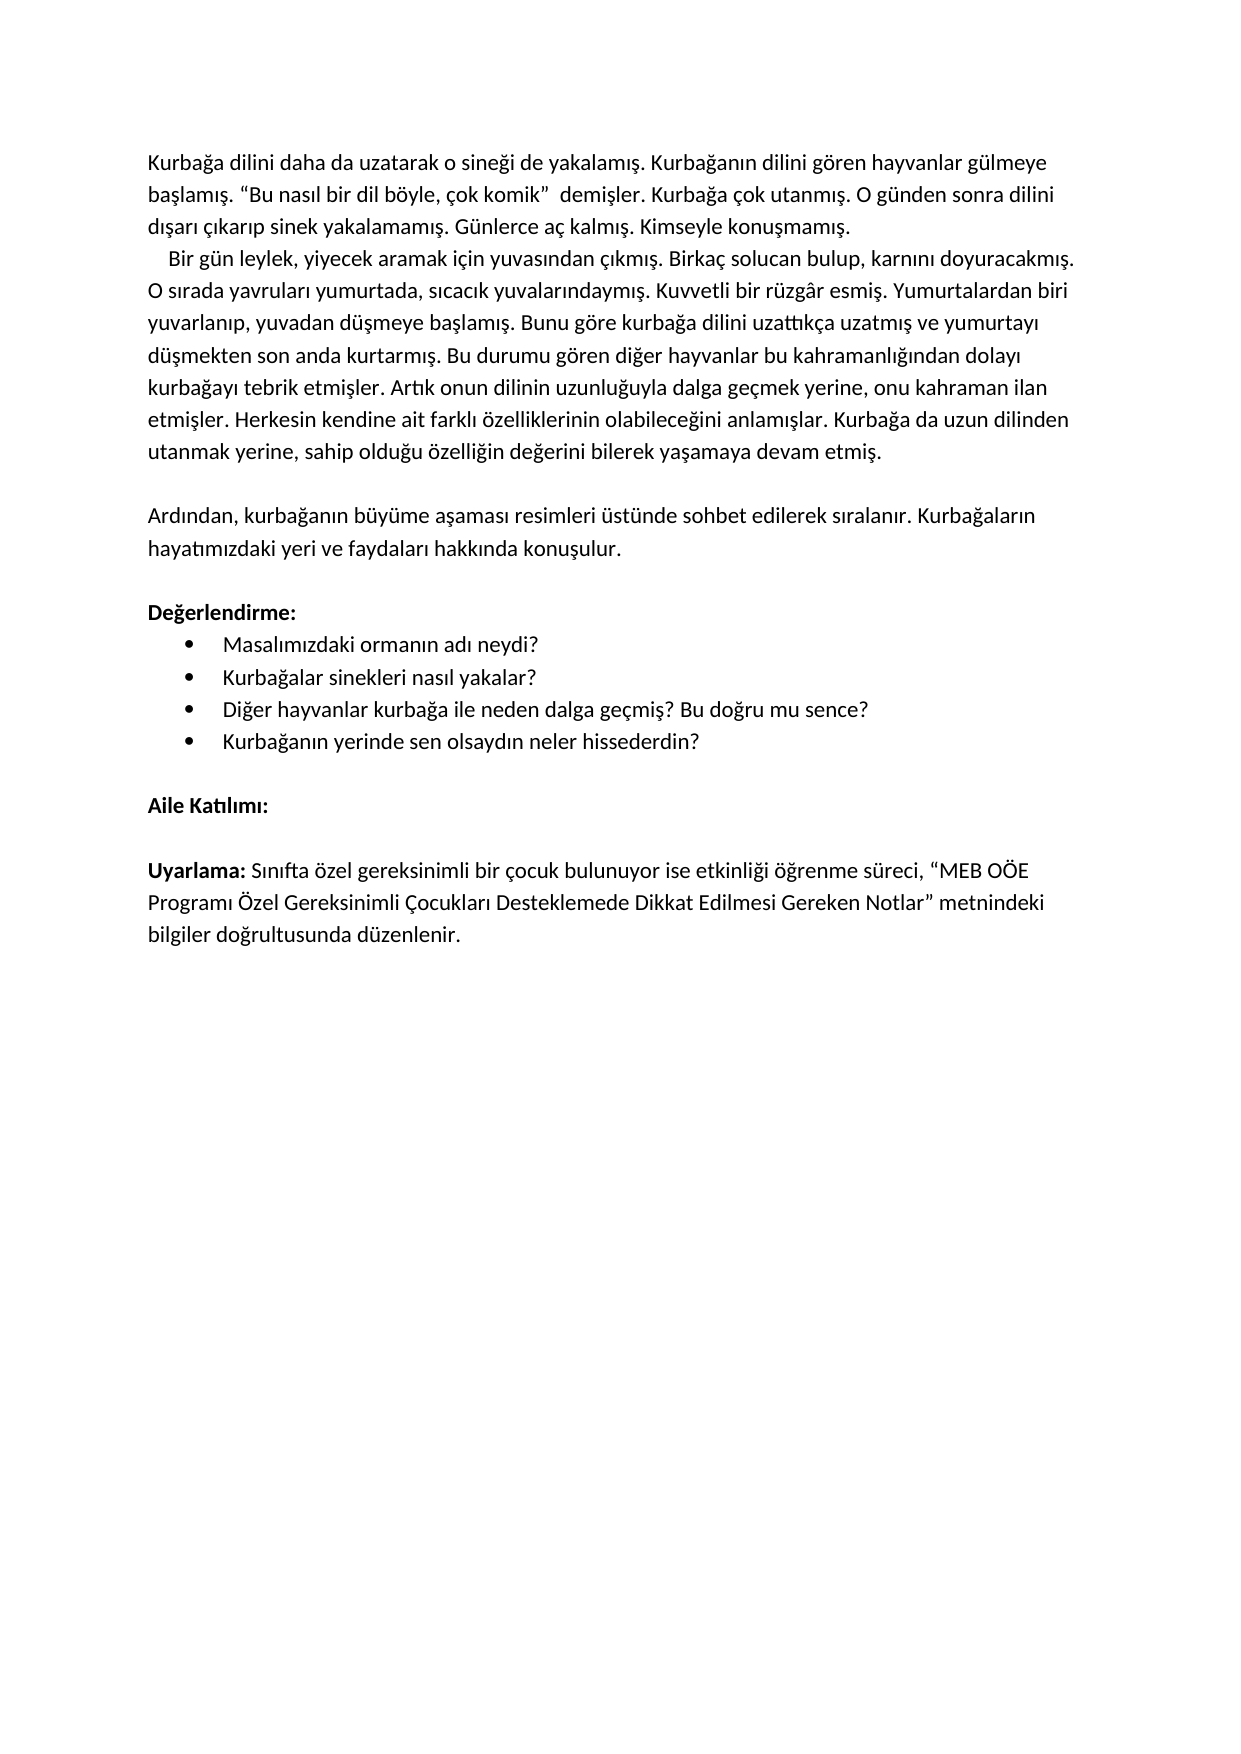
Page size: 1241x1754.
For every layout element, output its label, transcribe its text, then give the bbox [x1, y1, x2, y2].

list Masalımızdaki ormanın adı neydi? [185, 630, 1093, 658]
text Ardından, kurbağanın büyüme aşaması resimleri üstünde sohbet edilerek sıralanır. Kurbağaların hayatımızdaki yeri ve faydaları hakkında konuşulur. [148, 502, 1093, 562]
text Aile Katılımı: [148, 791, 1093, 819]
text Uyarlama: Sınıfta özel gereksinimli bir çocuk bulunuyor ise etkinliği öğrenme süreci, “MEB OÖE Programı Özel Gereksinimli Çocukları Desteklemede Dikkat Edilmesi Gereken Notlar” metnindeki bilgiler doğrultusunda düzenlenir. [148, 856, 1093, 948]
list Diğer hayvanlar kurbağa ile neden dalga geçmiş? Bu doğru mu sence? [185, 695, 1093, 723]
text Değerlendirme: [148, 598, 1093, 626]
text Bir gün leylek, yiyecek aramak için yuvasından çıkmış. Birkaç solucan bulup, karnını doyuracakmış. O sırada yavruları yumurtada, sıcacık yuvalarındaymış. Kuvvetli bir rüzgâr esmiş. Yumurtalardan biri yuvarlanıp, yuvadan düşmeye başlamış. Bunu göre kurbağa dilini uzattıkça uzatmış ve yumurtayı düşmekten son anda kurtarmış. Bu durumu gören diğer hayvanlar bu kahramanlığından dolayı kurbağayı tebrik etmişler. Artık onun dilinin uzunluğuyla dalga geçmek yerine, onu kahraman ilan etmişler. Herkesin kendine ait farklı özelliklerinin olabileceğini anlamışlar. Kurbağa da uzun dilinden utanmak yerine, sahip olduğu özelliğin değerini bilerek yaşamaya devam etmiş. [148, 244, 1093, 465]
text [148, 148, 1093, 240]
list Kurbağanın yerinde sen olsaydın neler hissederdin? [185, 727, 1093, 755]
list Kurbağalar sinekleri nasıl yakalar? [185, 663, 1093, 691]
